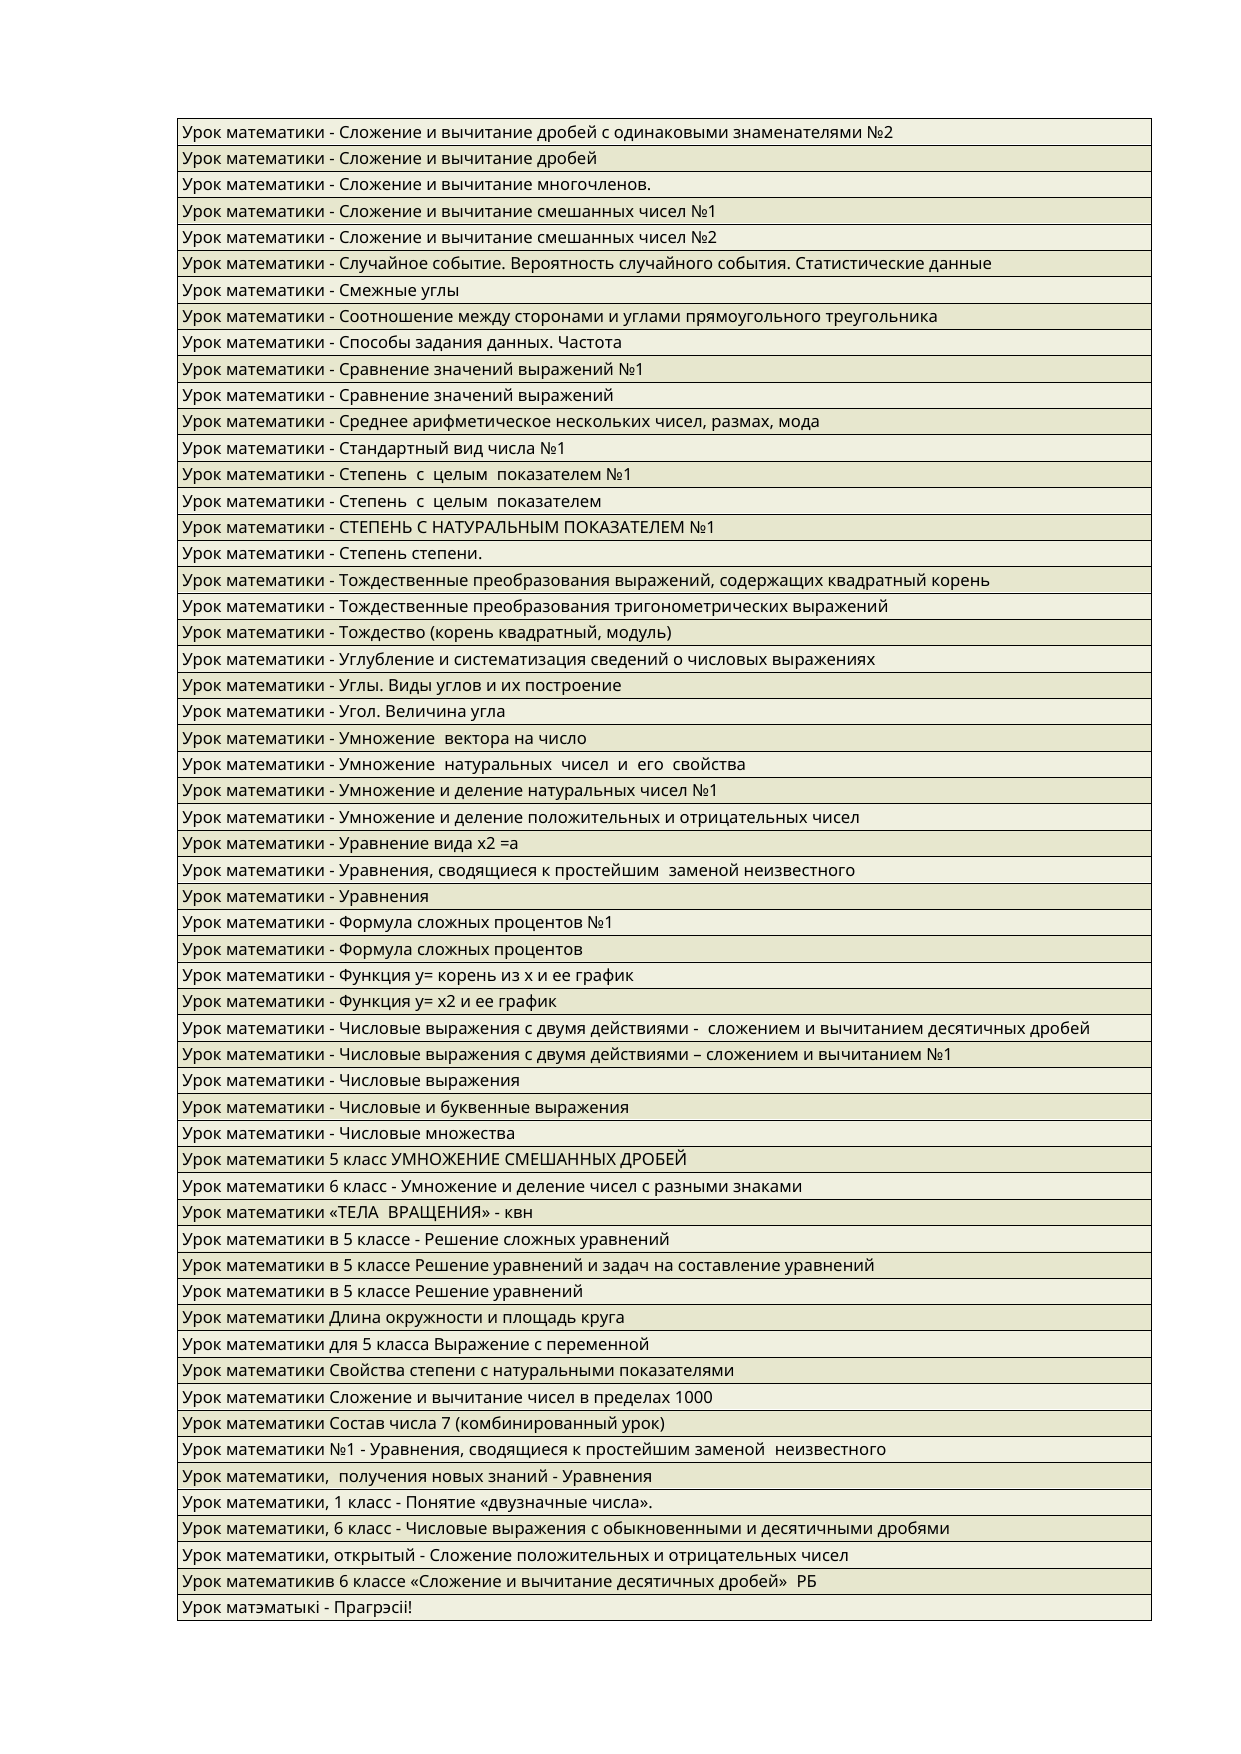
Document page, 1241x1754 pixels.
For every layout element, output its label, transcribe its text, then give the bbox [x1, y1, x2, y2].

table_cell Урок математики - Формула сложных процентов №1 [178, 910, 1151, 935]
table_cell Урок математики - Степень степени. [178, 541, 1151, 566]
table_cell Урок математики - Углы. Виды углов и их построение [178, 673, 1151, 698]
table_cell Урок математики - Функция у= х2 и ее график [178, 989, 1151, 1014]
table_cell Урок математики - Уравнения [178, 884, 1151, 909]
table_cell Урок математики - Числовые выражения с двумя действиями – сложением и вычитанием №1 [178, 1042, 1151, 1067]
table_cell Урок математики - Уравнение вида х2 =а [178, 831, 1151, 856]
table_cell Урок математики - Соотношение между сторонами и углами прямоугольного треугольника [178, 304, 1151, 329]
table_cell Урок математики - СТЕПЕНЬ С НАТУРАЛЬНЫМ ПОКАЗАТЕЛЕМ №1 [178, 515, 1151, 540]
table_cell Урок математики - Случайное событие. Вероятность случайного события. Статистические данные [178, 251, 1151, 276]
table_cell Урок математики, 6 класс - Числовые выражения с обыкновенными и десятичными дробями [178, 1516, 1151, 1541]
table_cell Урок математики «ТЕЛА ВРАЩЕНИЯ» - квн [178, 1200, 1151, 1225]
table_cell Урок математики №1 - Уравнения, сводящиеся к простейшим заменой неизвестного [178, 1437, 1151, 1462]
table_cell Урок математики - Углубление и систематизация сведений о числовых выражениях [178, 646, 1151, 672]
table_cell Урок математики - Сложение и вычитание дробей с одинаковыми знаменателями №2 [178, 119, 1151, 144]
table_cell Урок математики - Числовые и буквенные выражения [178, 1094, 1151, 1119]
table_cell Урок математики - Степень с целым показателем [178, 488, 1151, 513]
table_cell Урок математики, открытый - Сложение положительных и отрицательных чисел [178, 1542, 1151, 1568]
table_cell Урок матэматыкi - Прагрэсii! [178, 1595, 1151, 1620]
table_cell Урок математики - Среднее арифметическое нескольких чисел, размах, мода [178, 409, 1151, 434]
table_cell Урок математики в 5 классе Решение уравнений [178, 1279, 1151, 1304]
table_cell Урок математикив 6 классе «Сложение и вычитание десятичных дробей» РБ [178, 1569, 1151, 1594]
table_cell Урок математики - Угол. Величина угла [178, 699, 1151, 724]
table_cell Урок математики Состав числа 7 (комбинированный урок) [178, 1411, 1151, 1436]
table_cell Урок математики - Числовые множества [178, 1121, 1151, 1146]
table_cell Урок математики - Сложение и вычитание дробей [178, 146, 1151, 171]
table_cell Урок математики - Умножение и деление положительных и отрицательных чисел [178, 804, 1151, 830]
table_cell Урок математики 6 класс - Умножение и деление чисел с разными знаками [178, 1173, 1151, 1199]
table_cell Урок математики в 5 классе - Решение сложных уравнений [178, 1226, 1151, 1251]
table_cell Урок математики - Сложение и вычитание смешанных чисел №1 [178, 198, 1151, 223]
table_cell Урок математики - Умножение и деление натуральных чисел №1 [178, 778, 1151, 803]
table_cell Урок математики Длина окружности и площадь круга [178, 1305, 1151, 1330]
table_cell Урок математики - Стандартный вид числа №1 [178, 435, 1151, 461]
table_cell Урок математики, получения новых знаний - Уравнения [178, 1463, 1151, 1488]
table_cell Урок математики 5 класс УМНОЖЕНИЕ СМЕШАННЫХ ДРОБЕЙ [178, 1147, 1151, 1172]
table_cell Урок математики для 5 класса Выражение с переменной [178, 1331, 1151, 1357]
table_cell Урок математики в 5 классе Решение уравнений и задач на составление уравнений [178, 1253, 1151, 1278]
table_cell Урок математики - Функция у= корень из х и ее график [178, 963, 1151, 988]
table_cell Урок математики - Сравнение значений выражений №1 [178, 356, 1151, 382]
table_cell Урок математики - Формула сложных процентов [178, 936, 1151, 961]
table_cell Урок математики - Тождество (корень квадратный, модуль) [178, 620, 1151, 645]
table_cell Урок математики - Числовые выражения с двумя действиями - сложением и вычитанием десятичных дробей [178, 1015, 1151, 1041]
table_cell Урок математики - Умножение натуральных чисел и его свойства [178, 752, 1151, 777]
table_cell Урок математики - Степень с целым показателем №1 [178, 462, 1151, 487]
table_cell Урок математики Сложение и вычитание чисел в пределах 1000 [178, 1384, 1151, 1409]
table_cell Урок математики - Тождественные преобразования тригонометрических выражений [178, 594, 1151, 619]
table_cell Урок математики - Смежные углы [178, 277, 1151, 303]
table_cell Урок математики - Тождественные преобразования выражений, содержащих квадратный корень [178, 567, 1151, 592]
table_cell Урок математики Свойства степени с натуральными показателями [178, 1358, 1151, 1383]
table_cell Урок математики - Сравнение значений выражений [178, 383, 1151, 408]
table_cell Урок математики, 1 класс - Понятие «двузначные числа». [178, 1490, 1151, 1515]
table_cell Урок математики - Уравнения, сводящиеся к простейшим заменой неизвестного [178, 857, 1151, 882]
table_cell Урок математики - Сложение и вычитание многочленов. [178, 172, 1151, 197]
table_cell Урок математики - Сложение и вычитание смешанных чисел №2 [178, 225, 1151, 250]
table_cell Урок математики - Способы задания данных. Частота [178, 330, 1151, 355]
table_cell Урок математики - Числовые выражения [178, 1068, 1151, 1093]
table_cell Урок математики - Умножение вектора на число [178, 725, 1151, 751]
